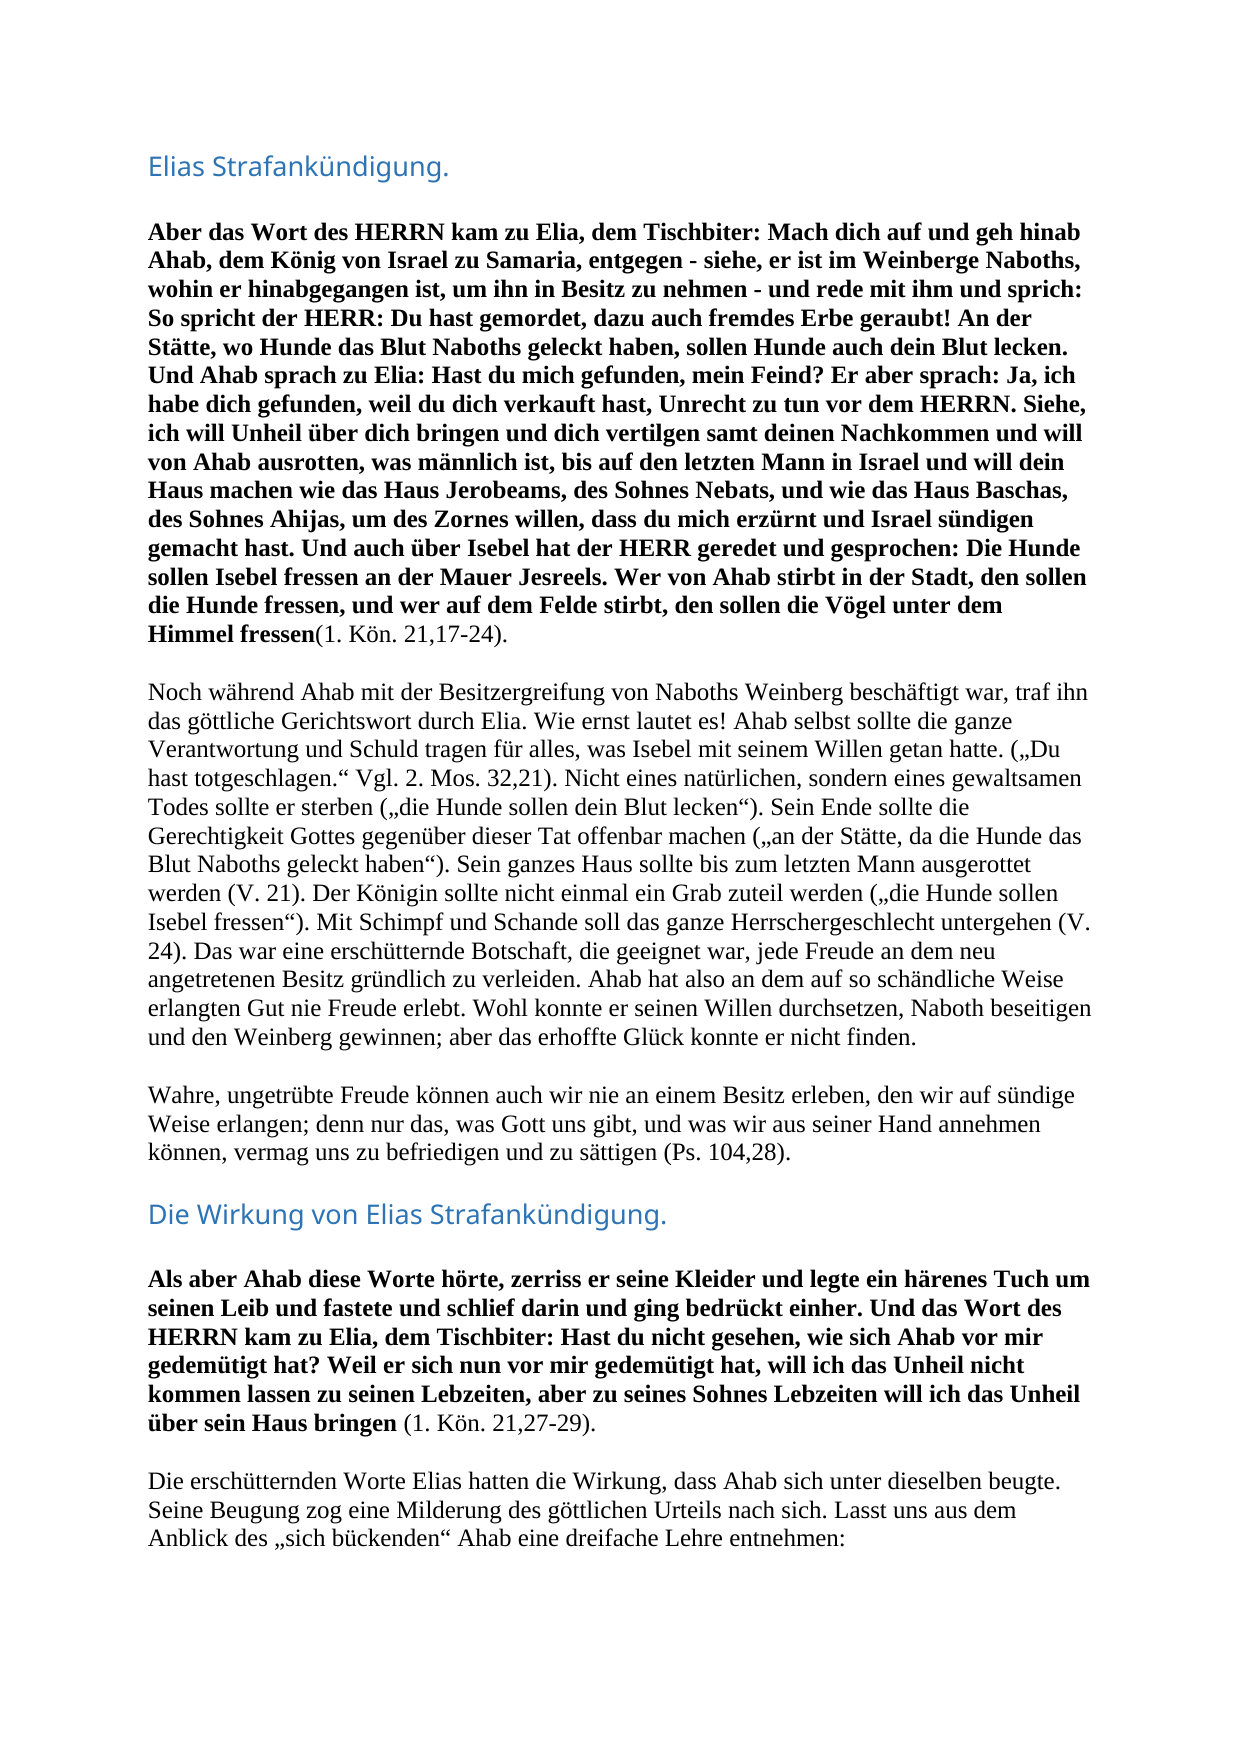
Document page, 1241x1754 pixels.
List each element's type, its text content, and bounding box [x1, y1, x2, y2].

subtitle Die Wirkung von Elias Strafankündigung. [148, 1339, 1093, 1376]
text Endlich sind auch die zwei „losen Buben“, die vor Gericht gegen Naboth zeugten, Vorläufer von vielen Menschen, die durch einen Meineid einen Fluch auf sich laden. Wie dankbar muss uns der Anblick einer solchen empörenden gerichtlichen Verhandlung für jede Obrigkeit machen, die bemüht ist, Gerechtigkeit im Lande zu üben (Ps. 45,5; 72,4). [148, 148, 1093, 263]
text Noch während Ahab mit der Besitzergreifung von Naboths Weinberg beschäftigt war, traf ihn das göttliche Gerichtswort durch Elia. Wie ernst lautet es! Ahab selbst sollte die ganze Verantwortung und Schuld tragen für alles, was Isebel mit seinem Willen getan hatte. („Du hast totgeschlagen.“ Vgl. 2. Mos. 32,21). Nicht eines natürlichen, sondern eines gewaltsamen Todes sollte er sterben („die Hunde sollen dein Blut lecken“). Sein Ende sollte die Gerechtigkeit Gottes gegenüber dieser Tat offenbar machen („an der Stätte, da die Hunde das Blut Naboths geleckt haben“). Sein ganzes Haus sollte bis zum letzten Mann ausgerottet werden (V. 21). Der Königin sollte nicht einmal ein Grab zuteil werden („die Hunde sollen Isebel fressen“). Mit Schimpf und Schande soll das ganze Herrschergeschlecht untergehen (V. 24). Das war eine erschütternde Botschaft, die geeignet war, jede Freude an dem neu angetretenen Besitz gründlich zu verleiden. Ahab hat also an dem auf so schändliche Weise erlangten Gut nie Freude erlebt. Wohl konnte er seinen Willen durchsetzen, Naboth beseitigen und den Weinberg gewinnen; aber das erhoffte Glück konnte er nicht finden. [148, 821, 1093, 1195]
text Wahre, ungetrübte Freude können auch wir nie an einem Besitz erleben, den wir auf sündige Weise erlangen; denn nur das, was Gott uns gibt, und was wir aus seiner Hand annehmen können, vermag uns zu befriedigen und zu sättigen (Ps. 104,28). [148, 1224, 1093, 1310]
text Aber das Wort des HERRN kam zu Elia, dem Tischbiter: Mach dich auf und geh hinab Ahab, dem König von Israel zu Samaria, entgegen - siehe, er ist im Weinberge Naboths, wohin er hinabgegangen ist, um ihn in Besitz zu nehmen - und rede mit ihm und sprich: So spricht der HERR: Du hast gemordet, dazu auch fremdes Erbe geraubt! An der Stätte, wo Hunde das Blut Naboths geleckt haben, sollen Hunde auch dein Blut lecken. Und Ahab sprach zu Elia: Hast du mich gefunden, mein Feind? Er aber sprach: Ja, ich habe dich gefunden, weil du dich verkauft hast, Unrecht zu tun vor dem HERRN. Siehe, ich will Unheil über dich bringen und dich vertilgen samt deinen Nachkommen und will von Ahab ausrotten, was männlich ist, bis auf den letzten Mann in Israel und will dein Haus machen wie das Haus Jerobeams, des Sohnes Nebats, und wie das Haus Baschas, des Sohnes Ahijas, um des Zornes willen, dass du mich erzürnt und Israel sündigen gemacht hast. Und auch über Isebel hat der HERR geredet und gesprochen: Die Hunde sollen Isebel fressen an der Mauer Jesreels. Wer von Ahab stirbt in der Stadt, den sollen die Hunde fressen, und wer auf dem Felde stirbt, den sollen die Vögel unter dem Himmel fressen(1. Kön. 21,17-24). [148, 361, 1093, 792]
subtitle Elias Strafankündigung. [148, 292, 1093, 329]
text Als aber Ahab diese Worte hörte, zerriss er seine Kleider und legte ein härenes Tuch um seinen Leib und fastete und schlief darin und ging bedrückt einher. Und das Wort des HERRN kam zu Elia, dem Tischbiter: Hast du nicht gesehen, wie sich Ahab vor mir gedemütigt hat? Weil er sich nun vor mir gedemütigt hat, will ich das Unheil nicht kommen lassen zu seinen Lebzeiten, aber zu seines Sohnes Lebzeiten will ich das Unheil über sein Haus bringen (1. Kön. 21,27-29). [148, 1408, 1093, 1581]
